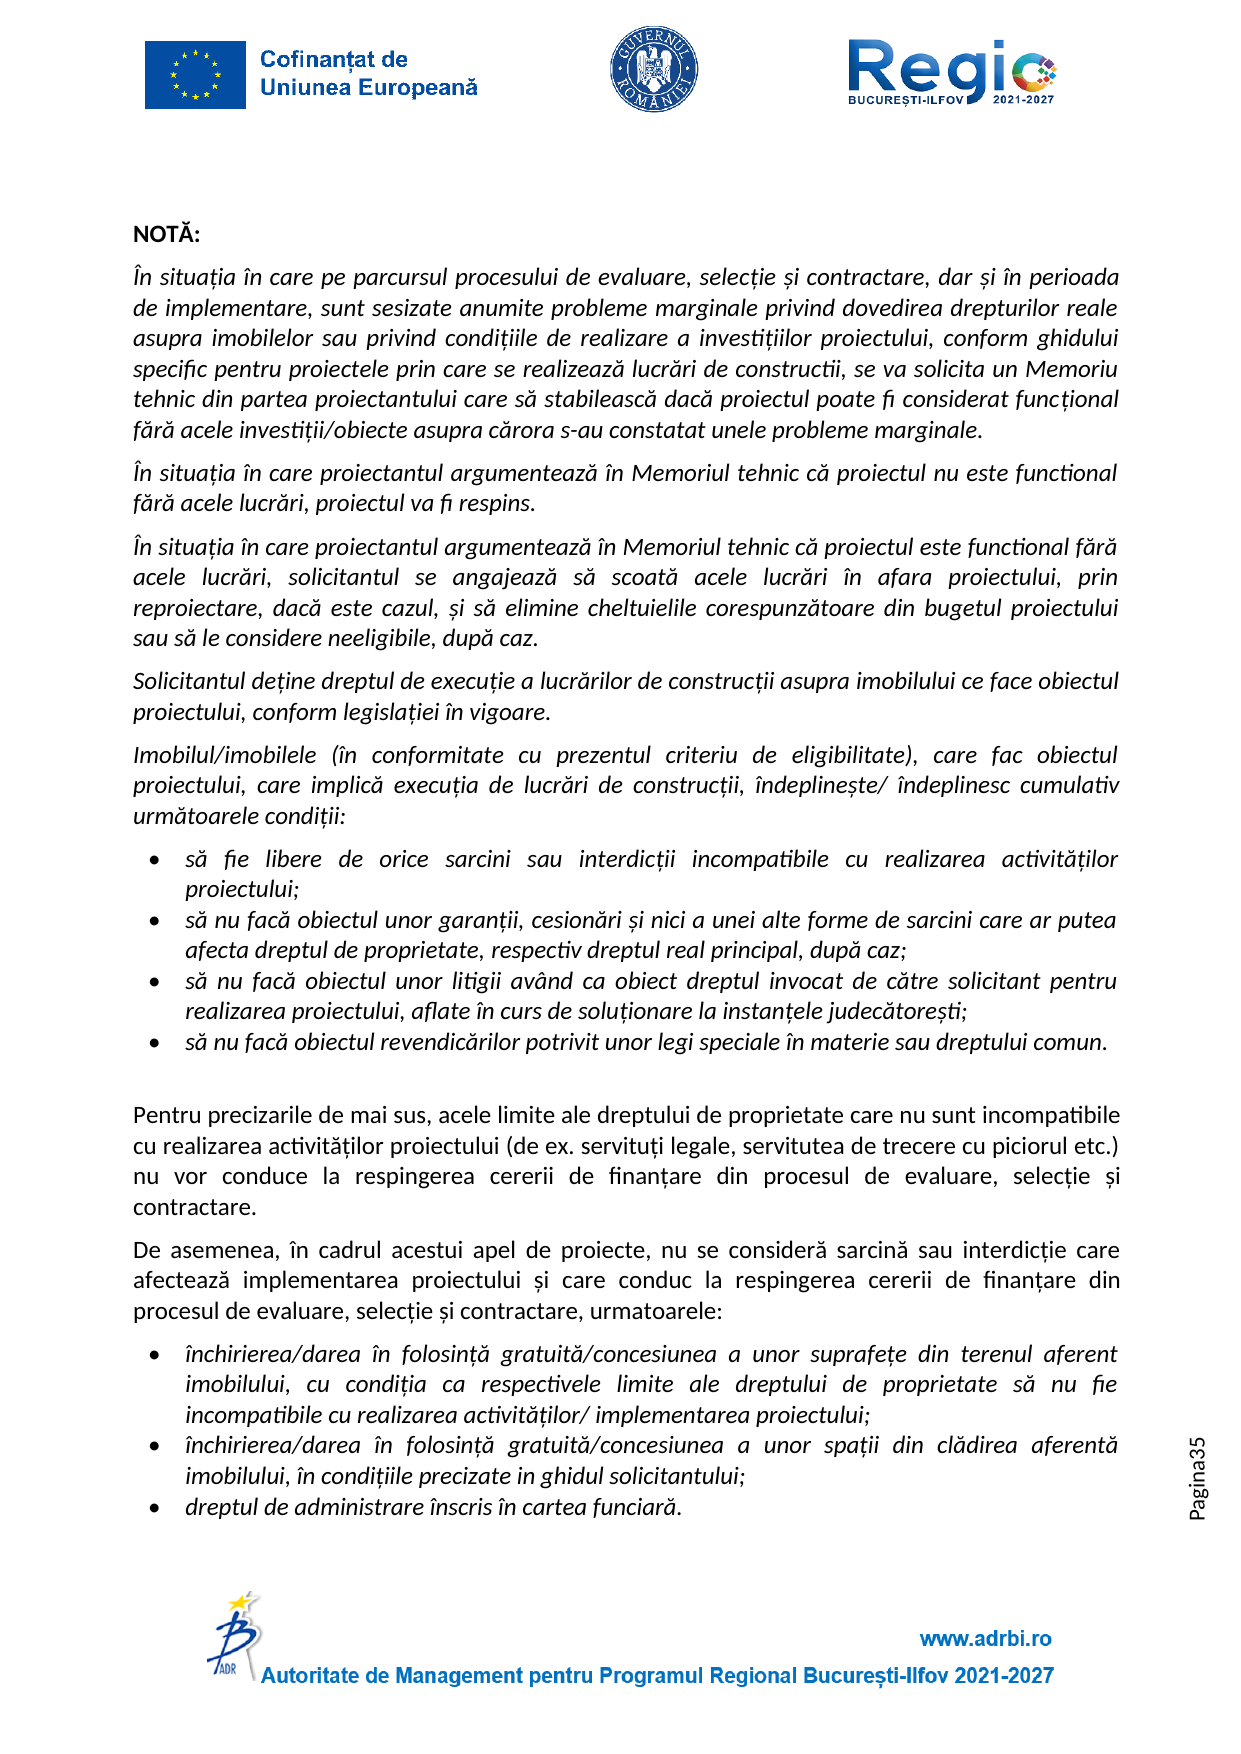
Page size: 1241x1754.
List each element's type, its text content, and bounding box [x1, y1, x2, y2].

text NOTĂ: [133, 218, 1122, 249]
picture [167, 1588, 1094, 1700]
text În situaţia în care proiectantul argumentează în Memoriul tehnic că proiectul este functional fără acele lucrări, solicitantul se angajează să scoată acele lucrări în afara proiectului, prin reproiectare, dacă este cazul, şi să elimine cheltuielile corespunzătoare din bugetul proiectului sau să le considere neeligibile, după caz. [133, 531, 1122, 653]
text În situaţia în care pe parcursul procesului de evaluare, selecţie şi contractare, dar şi în perioada de implementare, sunt sesizate anumite probleme marginale privind dovedirea drepturilor reale asupra imobilelor sau privind condiţiile de realizare a investiţiilor proiectului, conform ghidului specific pentru proiectele prin care se realizează lucrări de constructii, se va solicita un Memoriu tehnic din partea proiectantului care să stabilească dacă proiectul poate fi considerat funcţional fără acele investiţii/obiecte asupra cărora s-au constatat unele probleme marginale. [133, 261, 1122, 444]
text În situaţia în care proiectantul argumentează în Memoriul tehnic că proiectul nu este functional fără acele lucrări, proiectul va fi respins. [133, 457, 1122, 518]
text Solicitantul deţine dreptul de execuţie a lucrărilor de construcţii asupra imobilului ce face obiectul proiectului, conform legislaţiei în vigoare. [133, 665, 1122, 726]
list să nu facă obiectul unor litigii având ca obiect dreptul invocat de către solicitant pentru realizarea proiectului, aflate în curs de soluţionare la instanţele judecătoreşti; [148, 965, 1122, 1026]
text De asemenea, în cadrul acestui apel de proiecte, nu se consideră sarcină sau interdicție care afectează implementarea proiectului și care conduc la respingerea cererii de finanțare din procesul de evaluare, selecție și contractare, urmatoarele: [133, 1234, 1122, 1326]
list să fie libere de orice sarcini sau interdicţii incompatibile cu realizarea activităților proiectului; [148, 843, 1122, 904]
text Imobilul/imobilele (în conformitate cu prezentul criteriu de eligibilitate), care fac obiectul proiectului, care implică execuţia de lucrări de construcţii, îndeplineşte/ îndeplinesc cumulativ următoarele condiţii: [133, 739, 1122, 830]
list să nu facă obiectul unor garanții, cesionări și nici a unei alte forme de sarcini care ar putea afecta dreptul de proprietate, respectiv dreptul real principal, după caz; [148, 904, 1122, 965]
picture [141, 24, 1086, 113]
list să nu facă obiectul revendicărilor potrivit unor legi speciale în materie sau dreptului comun. [148, 1026, 1122, 1056]
text Pentru precizarile de mai sus, acele limite ale dreptului de proprietate care nu sunt incompatibile cu realizarea activităților proiectului (de ex. servituți legale, servitutea de trecere cu piciorul etc.) nu vor conduce la respingerea cererii de finanțare din procesul de evaluare, selecție și contractare. [133, 1099, 1122, 1222]
list închirierea/darea în folosință gratuită/concesiunea a unor suprafețe din terenul aferent imobilului, cu condiția ca respectivele limite ale dreptului de proprietate să nu fie incompatibile cu realizarea activităților/ implementarea proiectului; [148, 1338, 1122, 1430]
list dreptul de administrare înscris în cartea funciară. [148, 1491, 1122, 1521]
list închirierea/darea în folosință gratuită/concesiunea a unor spații din clădirea aferentă imobilului, în condițiile precizate in ghidul solicitantului; [148, 1430, 1122, 1491]
